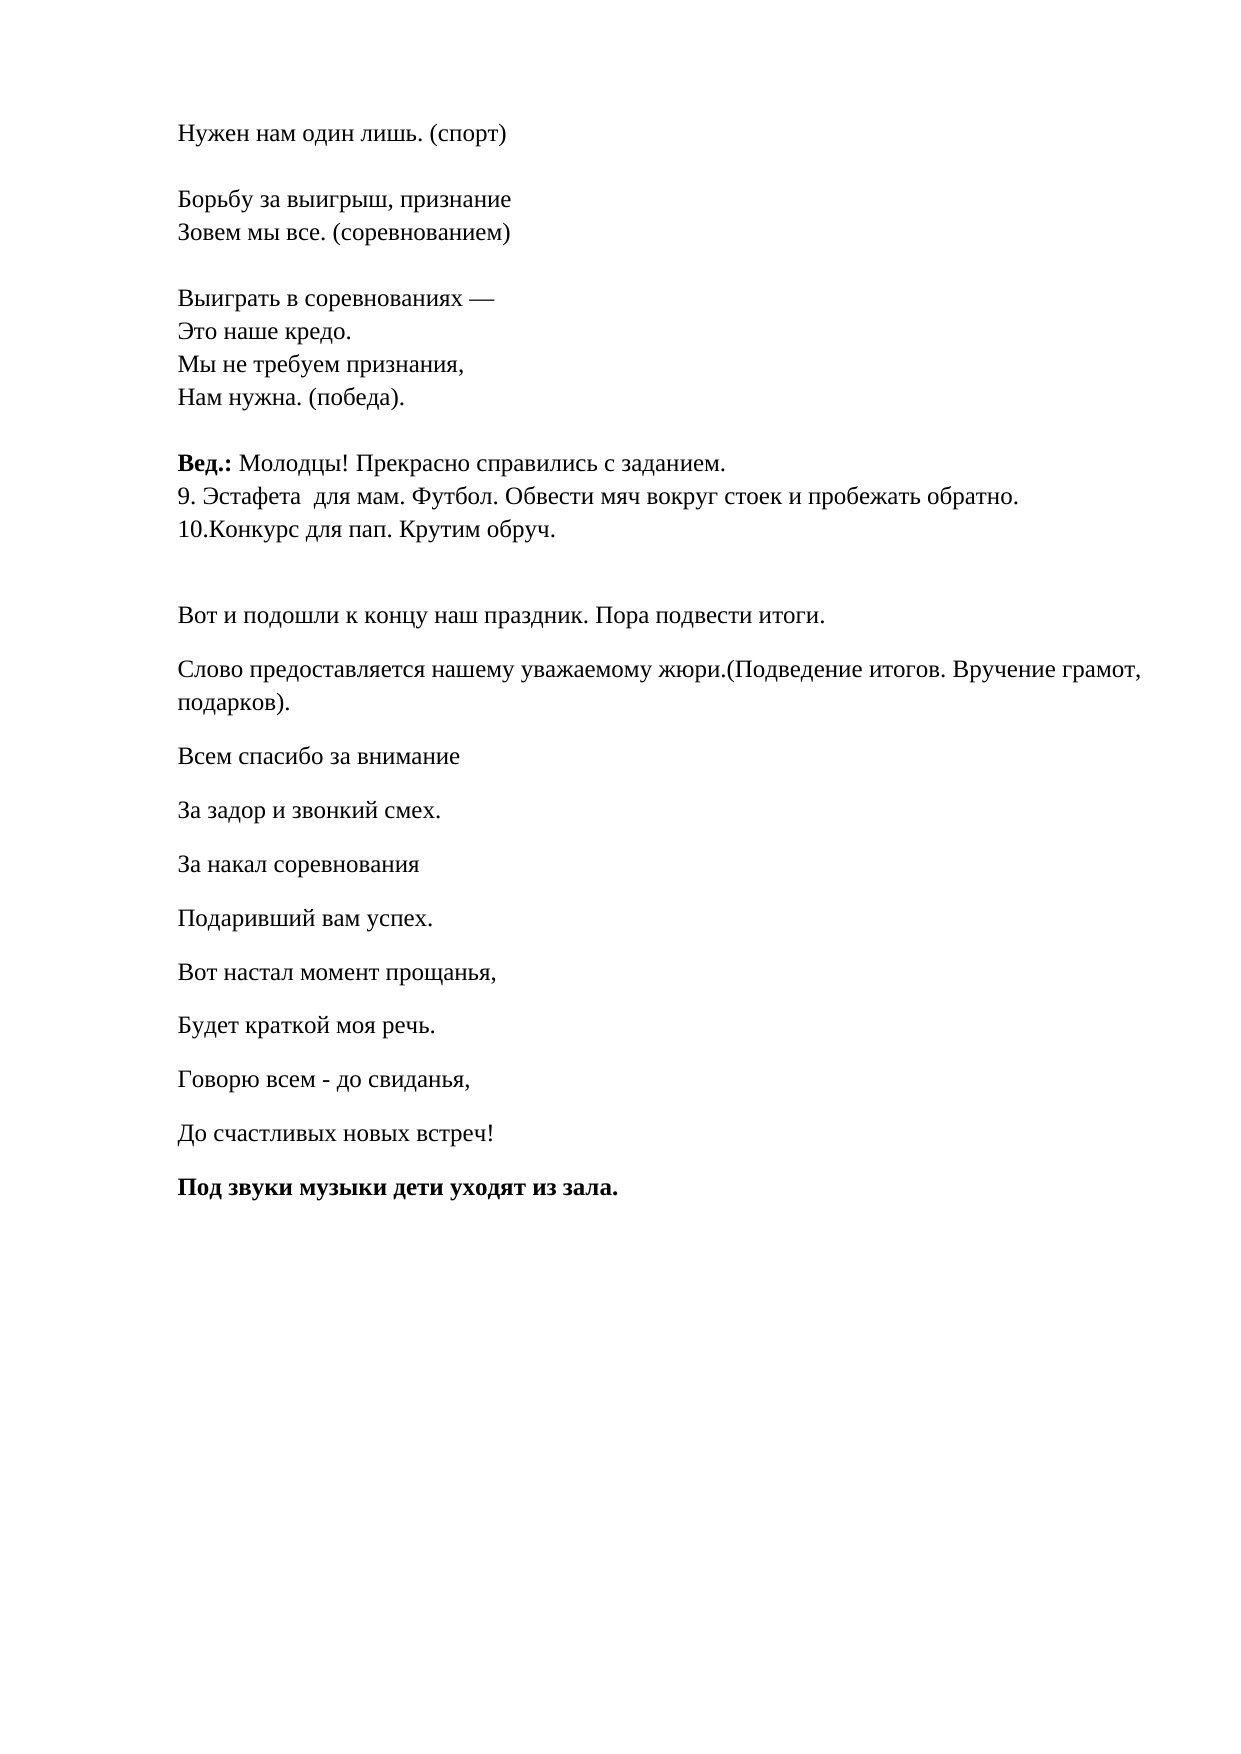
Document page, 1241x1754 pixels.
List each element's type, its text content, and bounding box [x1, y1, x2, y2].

text Это наше кредо. [177, 316, 1152, 345]
text Говорю всем - до свиданья, [177, 1064, 1152, 1093]
text Под звуки музыки дети уходят из зала. [177, 1172, 1152, 1201]
text Вот и подошли к концу наш праздник. Пора подвести итоги. [177, 600, 1152, 629]
text Подаривший вам успех. [177, 903, 1152, 931]
text 9. Эстафета для мам. Футбол. Обвести мяч вокруг стоек и пробежать обратно. [177, 481, 1152, 510]
text Всем спасибо за внимание [177, 741, 1152, 770]
text За накал соревнования [177, 849, 1152, 878]
text Вед.: Молодцы! Прекрасно справились с заданием. [177, 448, 1152, 477]
text Нам нужна. (победа). [177, 382, 1152, 411]
text Нужен нам один лишь. (спорт) [177, 118, 1152, 147]
text До счастливых новых встреч! [177, 1118, 1152, 1147]
text За задор и звонкий смех. [177, 795, 1152, 824]
text Вот настал момент прощанья, [177, 957, 1152, 985]
text 10.Конкурс для пап. Крутим обруч. [177, 514, 1152, 543]
text Борьбу за выигрыш, признание [177, 184, 1152, 213]
text Слово предоставляется нашему уважаемому жюри.(Подведение итогов. Вручение грамот, подарков). [177, 654, 1152, 716]
text Выиграть в соревнованиях — [177, 283, 1152, 312]
text Будет краткой моя речь. [177, 1010, 1152, 1039]
text Мы не требуем признания, [177, 349, 1152, 378]
text Зовем мы все. (соревнованием) [177, 217, 1152, 246]
